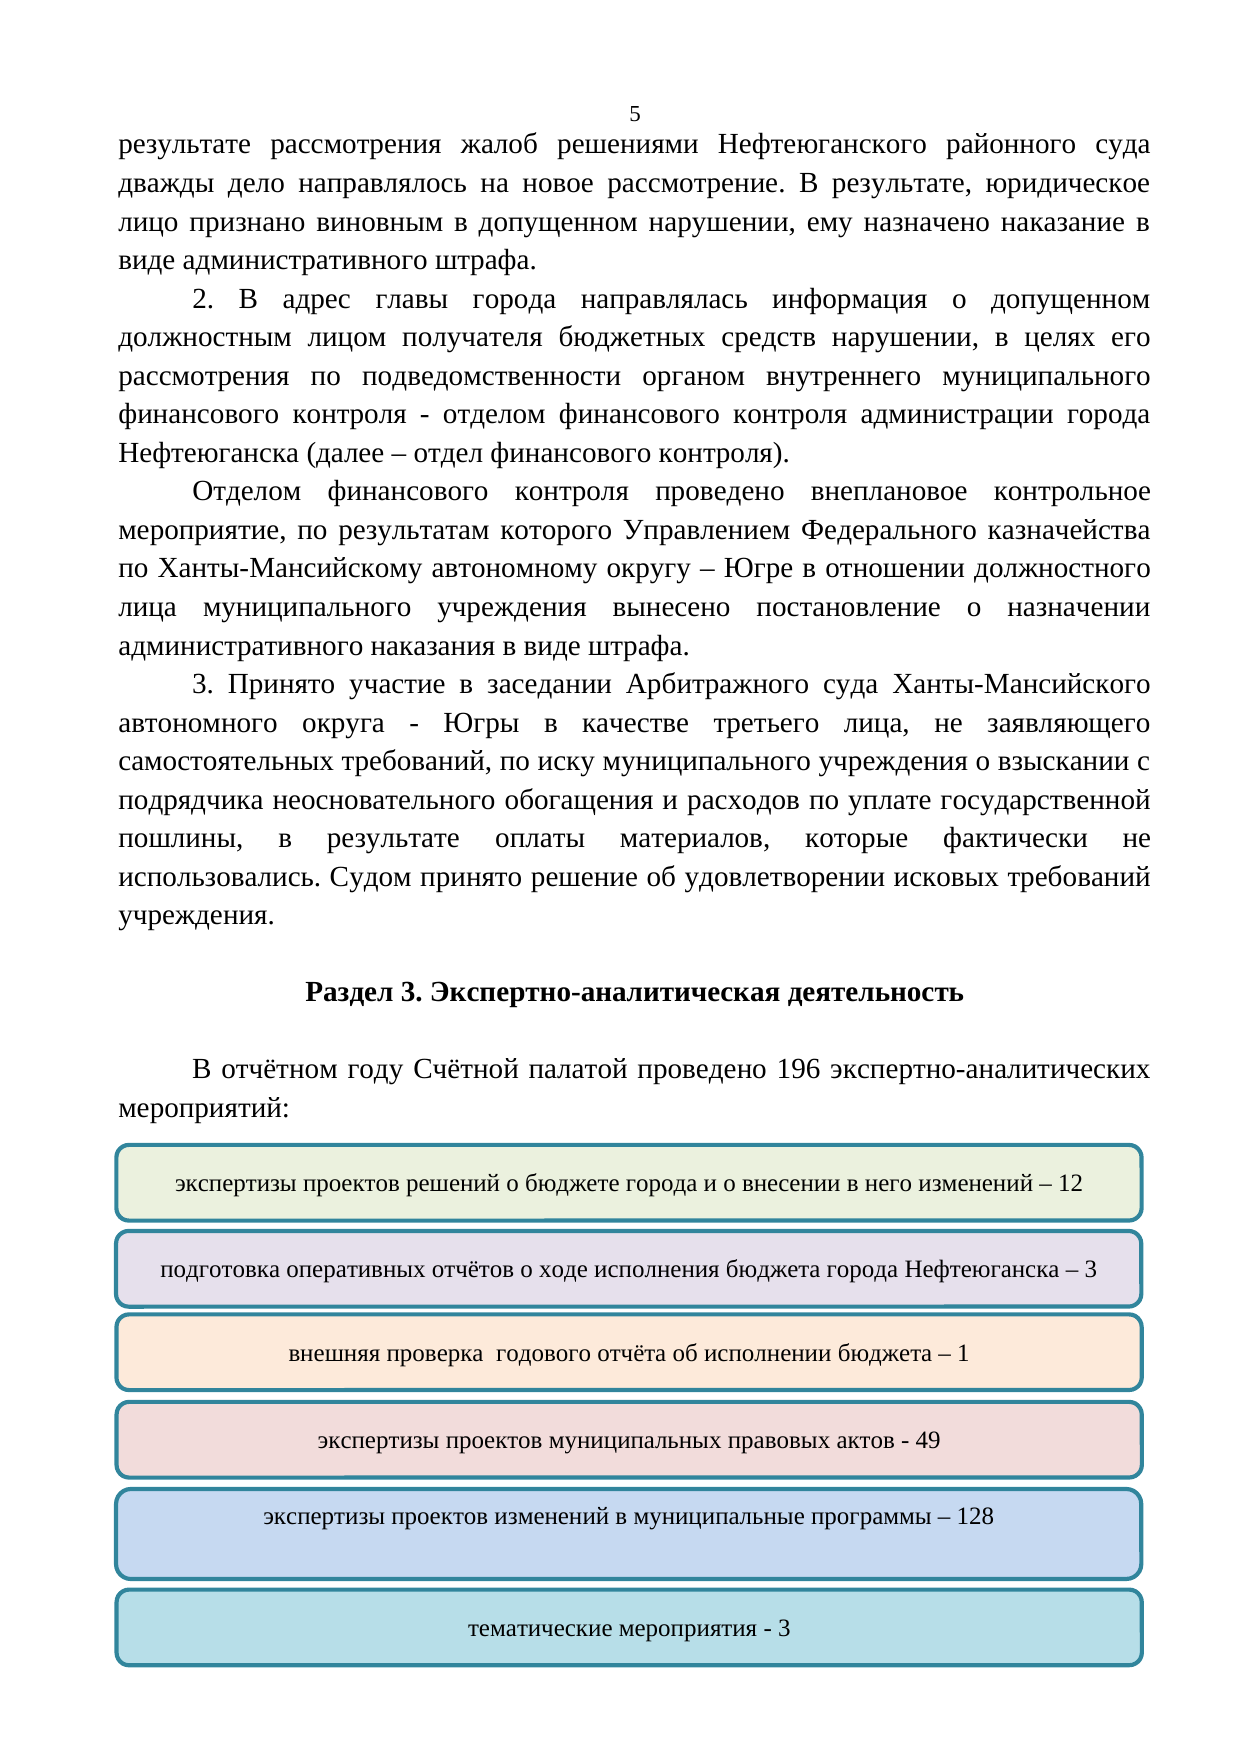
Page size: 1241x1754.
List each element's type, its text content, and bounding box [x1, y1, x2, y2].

text Отделом финансового контроля проведено внеплановое контрольное мероприятие, по результатам которого Управлением Федерального казначейства по Ханты-Мансийскому автономному округу – Югре в отношении должностного лица муниципального учреждения вынесено постановление о назначении административного наказания в виде штрафа. [118, 473, 1152, 661]
text В отчётном году Счётной палатой проведено 196 экспертно-аналитических мероприятий: [118, 1052, 1152, 1124]
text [118, 127, 1152, 276]
text Раздел 3. Экспертно-аналитическая деятельность [118, 974, 1152, 1008]
text 2. В адрес главы города направлялась информация о допущенном должностным лицом получателя бюджетных средств нарушении, в целях его рассмотрения по подведомственности органом внутреннего муниципального финансового контроля - отделом финансового контроля администрации города Нефтеюганска (далее – отдел финансового контроля). [118, 281, 1152, 468]
text 3. Принято участие в заседании Арбитражного суда Ханты-Мансийского автономного округа - Югры в качестве третьего лица, не заявляющего самостоятельных требований, по иску муниципального учреждения о взыскании с подрядчика неосновательного обогащения и расходов по уплате государственной пошлины, в результате оплаты материалов, которые фактически не использовались. Судом принято решение об удовлетворении исковых требований учреждения. [118, 666, 1152, 931]
